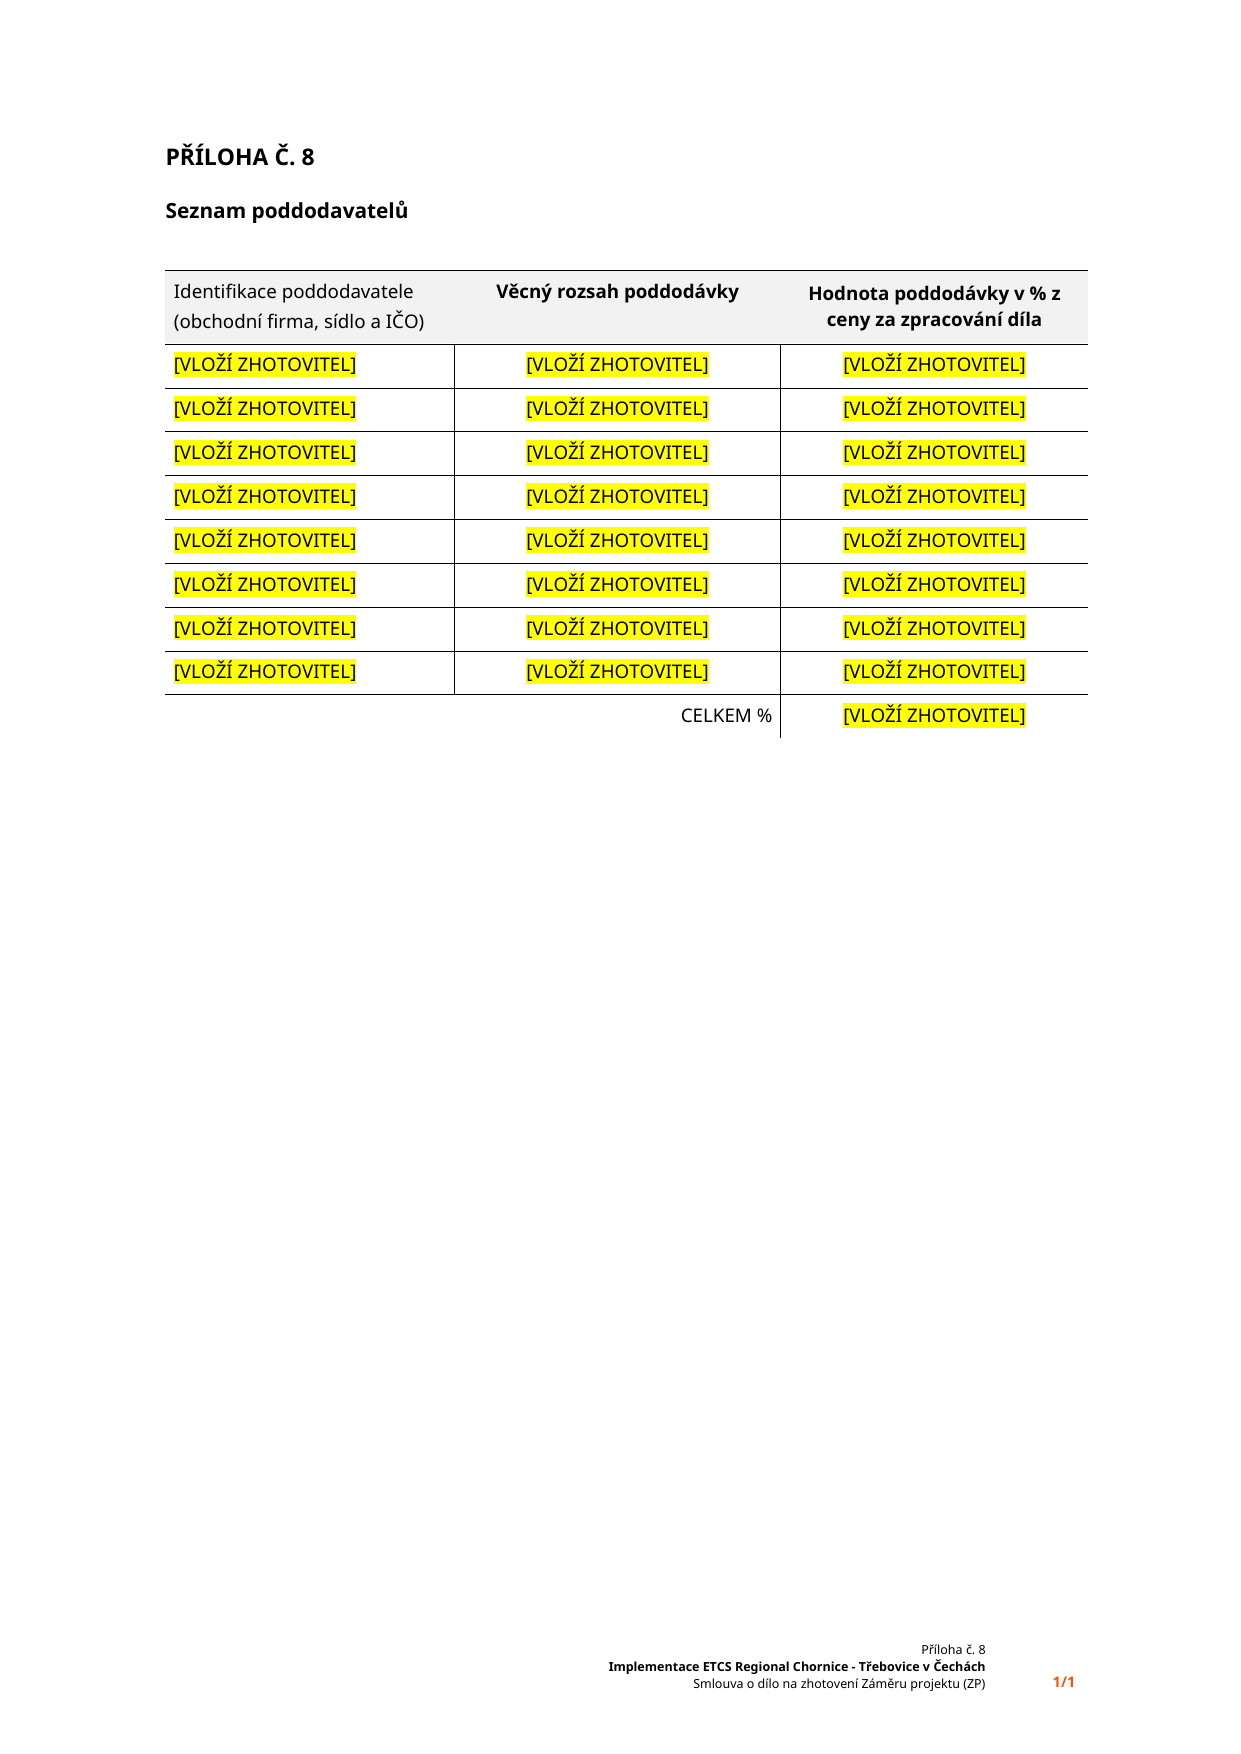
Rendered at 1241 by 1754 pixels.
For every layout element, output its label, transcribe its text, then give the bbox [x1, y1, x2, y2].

table_cell [VLOŽÍ ZHOTOVITEL] [165, 345, 454, 387]
table_cell [VLOŽÍ ZHOTOVITEL] [165, 389, 454, 431]
table_cell CELKEM % [165, 695, 780, 738]
table_cell [VLOŽÍ ZHOTOVITEL] [165, 520, 454, 563]
table_cell [VLOŽÍ ZHOTOVITEL] [781, 476, 1088, 519]
table_header Identifikace poddodavatele (obchodní firma, sídlo a IČO) [165, 271, 454, 343]
table_cell [VLOŽÍ ZHOTOVITEL] [781, 608, 1088, 651]
text Seznam poddodavatelů [165, 197, 1075, 225]
table_cell [VLOŽÍ ZHOTOVITEL] [165, 476, 454, 519]
table_cell [VLOŽÍ ZHOTOVITEL] [781, 389, 1088, 431]
table_cell [VLOŽÍ ZHOTOVITEL] [455, 652, 780, 694]
table_cell [VLOŽÍ ZHOTOVITEL] [455, 432, 780, 475]
text Příloha č. 8 [165, 141, 1075, 173]
table_cell [VLOŽÍ ZHOTOVITEL] [165, 432, 454, 475]
table_cell [VLOŽÍ ZHOTOVITEL] [165, 608, 454, 651]
table_cell [VLOŽÍ ZHOTOVITEL] [781, 432, 1088, 475]
table_cell [VLOŽÍ ZHOTOVITEL] [455, 345, 780, 387]
table_cell [VLOŽÍ ZHOTOVITEL] [455, 389, 780, 431]
table_cell [VLOŽÍ ZHOTOVITEL] [455, 476, 780, 519]
table_cell [VLOŽÍ ZHOTOVITEL] [781, 520, 1088, 563]
table_header Hodnota poddodávky v % z ceny za zpracování díla [780, 271, 1088, 343]
table_cell [VLOŽÍ ZHOTOVITEL] [455, 564, 780, 607]
table_cell [VLOŽÍ ZHOTOVITEL] [781, 652, 1088, 694]
table_cell [VLOŽÍ ZHOTOVITEL] [781, 695, 1088, 738]
table_cell [VLOŽÍ ZHOTOVITEL] [455, 520, 780, 563]
table_cell [VLOŽÍ ZHOTOVITEL] [165, 564, 454, 607]
table_cell [VLOŽÍ ZHOTOVITEL] [781, 564, 1088, 607]
table_header Věcný rozsah poddodávky [454, 271, 780, 343]
table_cell [VLOŽÍ ZHOTOVITEL] [165, 652, 454, 694]
table_cell [VLOŽÍ ZHOTOVITEL] [781, 345, 1088, 387]
table_cell [VLOŽÍ ZHOTOVITEL] [455, 608, 780, 651]
